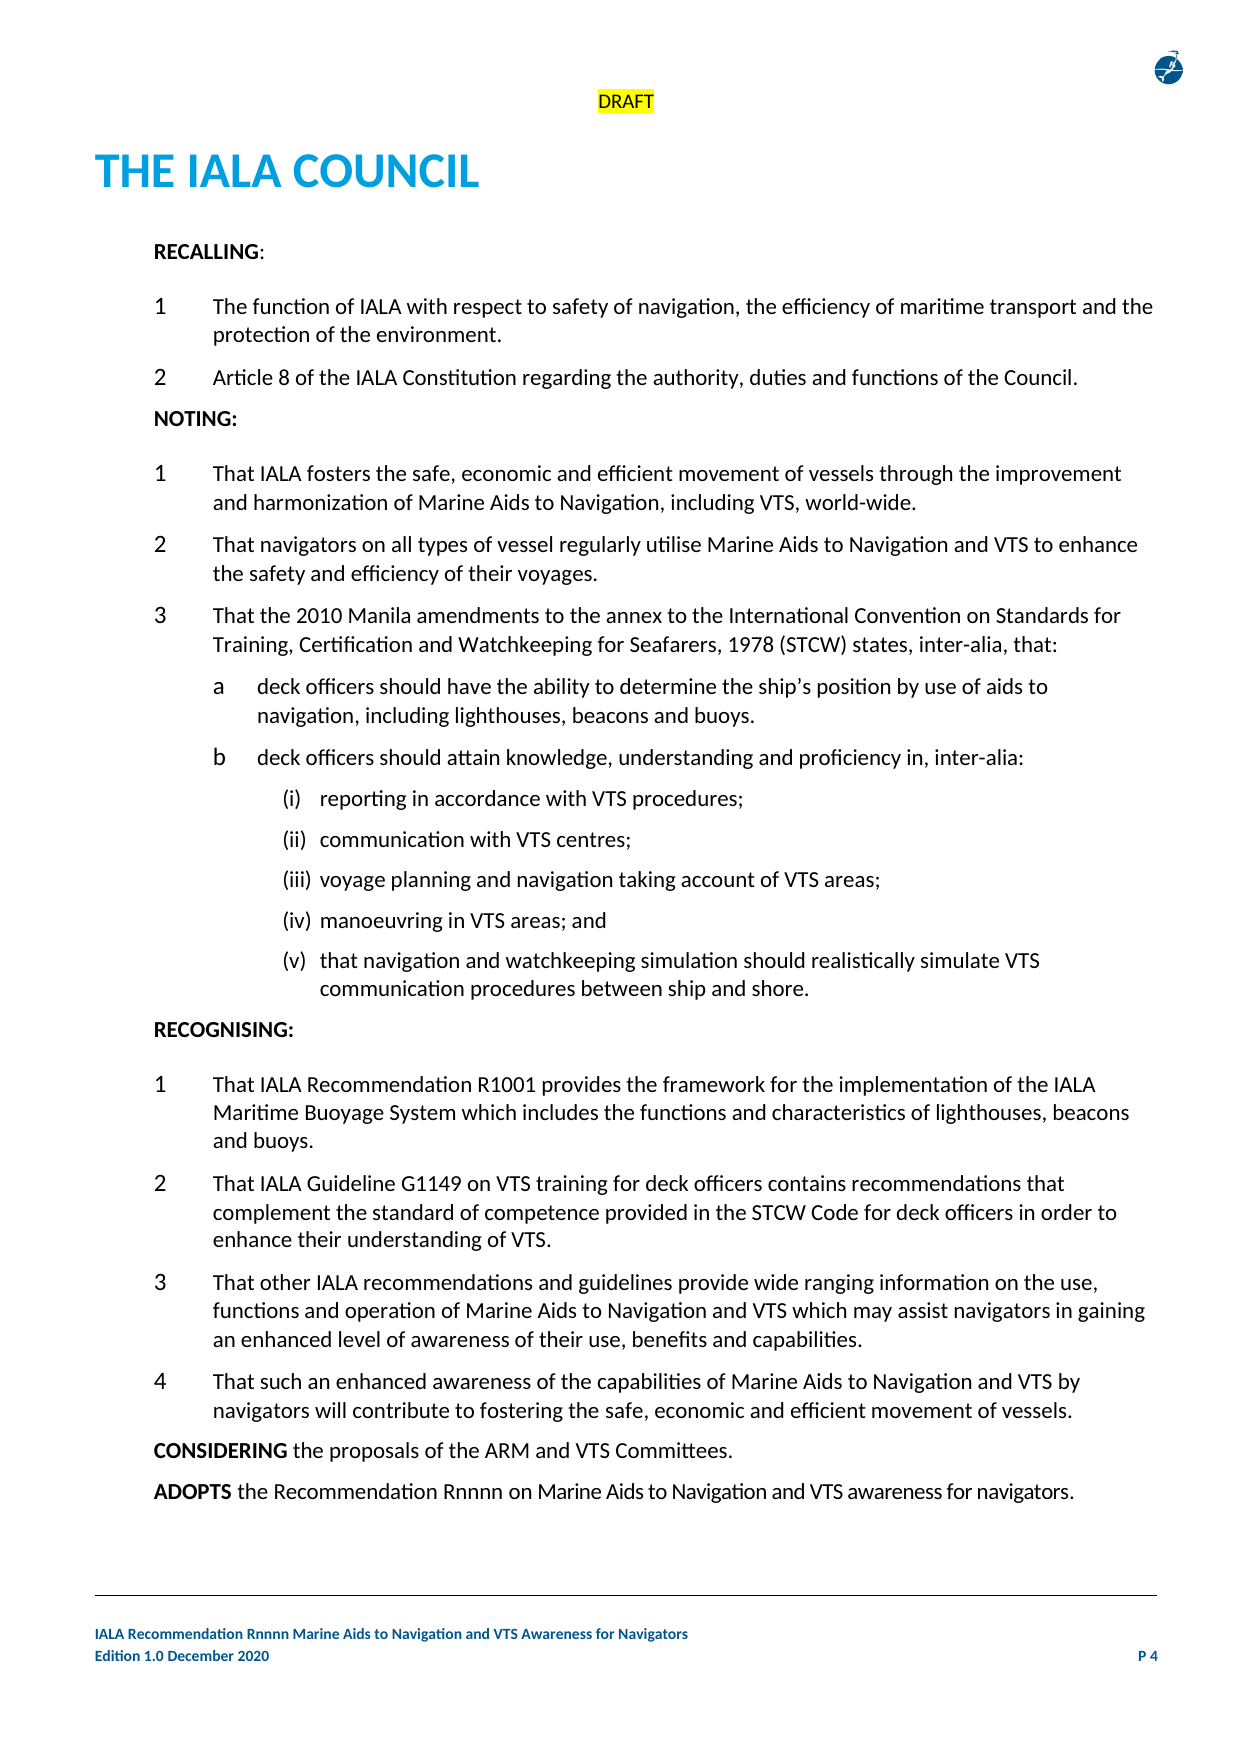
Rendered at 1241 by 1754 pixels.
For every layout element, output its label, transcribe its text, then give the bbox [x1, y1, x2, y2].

text ADOPTS the Recommendation Rnnnn on Marine Aids to Navigation and VTS awareness for navigators. [153, 1477, 1157, 1505]
picture [1123, 0, 1241, 119]
list That navigators on all types of vessel regularly utilise Marine Aids to Navigation and VTS to enhance the safety and efficiency of their voyages. [153, 528, 1157, 587]
text RECOGNISING: [153, 1015, 1157, 1043]
list The function of IALA with respect to safety of navigation, the efficiency of maritime transport and the protection of the environment. [153, 290, 1157, 349]
list That such an enhanced awareness of the capabilities of Marine Aids to Navigation and VTS by navigators will contribute to fostering the safe, economic and efficient movement of vessels. [153, 1365, 1157, 1424]
list CONSIDERING the proposals of the ARM and VTS Committees. [153, 1436, 1157, 1464]
list That IALA Guideline G1149 on VTS training for deck officers contains recommendations that complement the standard of competence provided in the STCW Code for deck officers in order to enhance their understanding of VTS. [153, 1167, 1157, 1254]
text RECALLING: [153, 237, 1157, 265]
list that navigation and watchkeeping simulation should realistically simulate VTS communication procedures between ship and shore. [282, 946, 1157, 1002]
list That IALA Recommendation R1001 provides the framework for the implementation of the IALA Maritime Buoyage System which includes the functions and characteristics of lighthouses, beacons and buoys. [153, 1068, 1157, 1154]
list Article 8 of the IALA Constitution regarding the authority, duties and functions of the Council. [153, 361, 1157, 392]
list deck officers should attain knowledge, understanding and proficiency in, inter-alia: [213, 741, 1157, 772]
list voyage planning and navigation taking account of VTS areas; [282, 865, 1157, 893]
list That other IALA recommendations and guidelines provide wide ranging information on the use, functions and operation of Marine Aids to Navigation and VTS which may assist navigators in gaining an enhanced level of awareness of their use, benefits and capabilities. [153, 1266, 1157, 1353]
list reporting in accordance with VTS procedures; [282, 784, 1157, 812]
text NOTING: [153, 404, 1157, 432]
text THE IALA COUNCIL [94, 138, 1157, 199]
list manoeuvring in VTS areas; and [282, 906, 1157, 934]
list That the 2010 Manila amendments to the annex to the International Convention on Standards for Training, Certification and Watchkeeping for Seafarers, 1978 (STCW) states, inter-alia, that: [153, 599, 1157, 658]
list deck officers should have the ability to determine the ship’s position by use of aids to navigation, including lighthouses, beacons and buoys. [213, 670, 1157, 729]
list communication with VTS centres; [282, 825, 1157, 853]
list That IALA fosters the safe, economic and efficient movement of vessels through the improvement and harmonization of Marine Aids to Navigation, including VTS, world-wide. [153, 457, 1157, 516]
